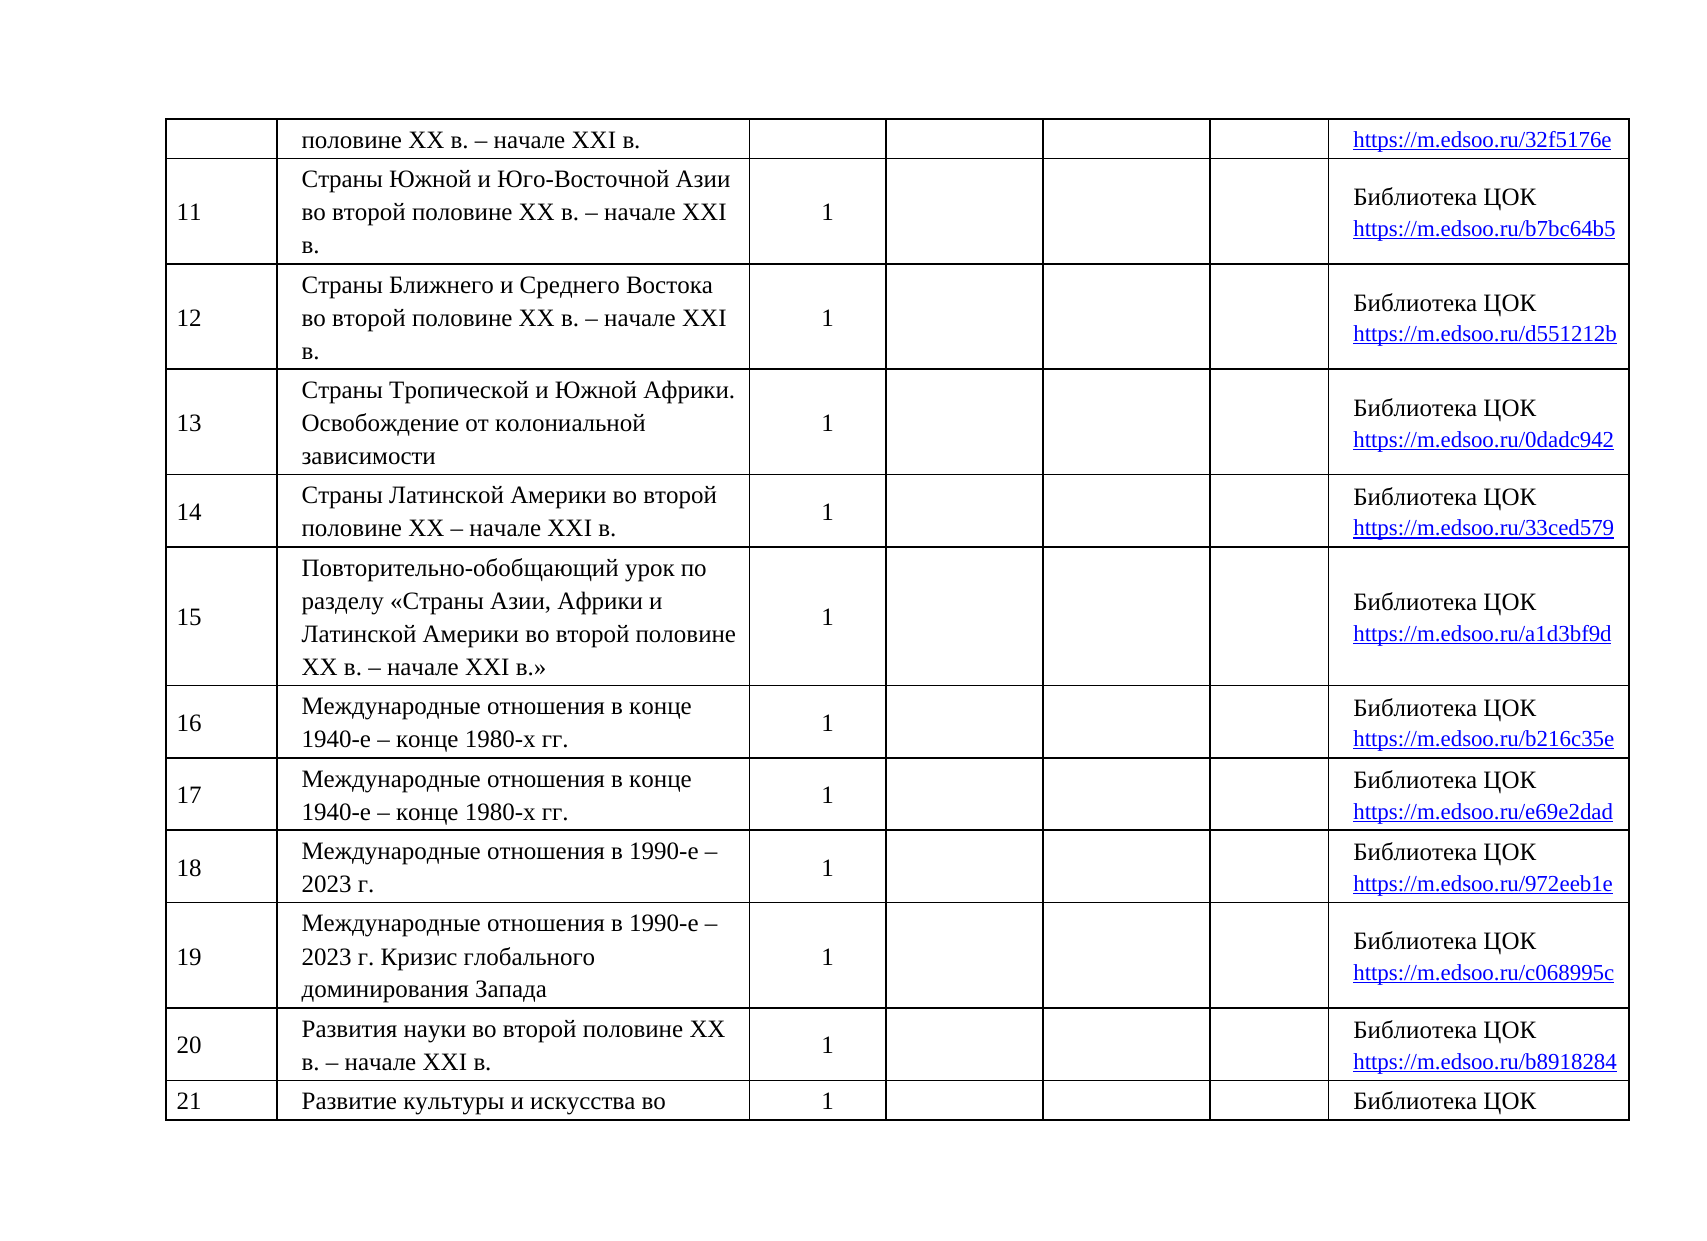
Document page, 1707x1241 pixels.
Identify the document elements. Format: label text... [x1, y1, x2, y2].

table_cell [1211, 548, 1328, 684]
table_cell Страны Южной и Юго-Восточной Азии во второй половине ХХ в. – начале ХХI в. [278, 159, 749, 263]
table_cell [887, 831, 1042, 902]
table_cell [1329, 120, 1628, 157]
table_cell [1044, 548, 1209, 684]
table_cell [1211, 1009, 1328, 1079]
table_cell Международные отношения в конце 1940-е – конце 1980-х гг. [278, 686, 749, 757]
table_cell [1044, 475, 1209, 546]
table_cell 1 [750, 903, 885, 1007]
table_cell Международные отношения в 1990-е – 2023 г. Кризис глобального доминирования Запада [278, 903, 749, 1007]
table_cell [887, 1009, 1042, 1079]
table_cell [278, 1081, 749, 1119]
table_cell 18 [167, 831, 276, 902]
table_cell Библиотека ЦОК https://m.edsoo.ru/c068995c [1329, 903, 1628, 1007]
table_cell [887, 548, 1042, 684]
table_cell 21 [167, 1081, 276, 1119]
table_cell [887, 903, 1042, 1007]
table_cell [1329, 1081, 1628, 1119]
table_cell Библиотека ЦОК https://m.edsoo.ru/e69e2dad [1329, 759, 1628, 829]
table_cell [1211, 120, 1328, 157]
table_cell 17 [167, 759, 276, 829]
table_cell [1044, 1081, 1209, 1119]
table_cell [887, 475, 1042, 546]
table_cell [1044, 903, 1209, 1007]
table_cell 20 [167, 1009, 276, 1079]
table_cell [1044, 759, 1209, 829]
table_cell Библиотека ЦОК https://m.edsoo.ru/b216c35e [1329, 686, 1628, 757]
table_cell 1 [750, 1009, 885, 1079]
table_cell [1044, 831, 1209, 902]
table_cell [1211, 475, 1328, 546]
table_cell [1044, 120, 1209, 157]
table_cell 1 [750, 475, 885, 546]
table_cell [1211, 686, 1328, 757]
table_cell 15 [167, 548, 276, 684]
table_cell 1 [750, 120, 885, 157]
table_cell 1 [750, 1081, 885, 1119]
table_cell 11 [167, 159, 276, 263]
table_cell [887, 1081, 1042, 1119]
table_cell Развития науки во второй половине ХХ в. – начале ХХI в. [278, 1009, 749, 1079]
table_cell Страны Ближнего и Среднего Востока во второй половине ХХ в. – начале ХХI в. [278, 265, 749, 368]
table_cell 1 [750, 759, 885, 829]
table_cell Повторительно-обобщающий урок по разделу «Страны Азии, Африки и Латинской Америки во второй половине ХХ в. – начале XXI в.» [278, 548, 749, 684]
table_cell [887, 686, 1042, 757]
table_cell Международные отношения в 1990-е – 2023 г. [278, 831, 749, 902]
table_cell Библиотека ЦОК https://m.edsoo.ru/33ced579 [1329, 475, 1628, 546]
table_cell [1044, 1009, 1209, 1079]
table_cell [887, 159, 1042, 263]
table_cell 1 [750, 370, 885, 474]
table_cell 14 [167, 475, 276, 546]
table_cell 10 [167, 120, 276, 157]
table_cell Библиотека ЦОК https://m.edsoo.ru/972eeb1e [1329, 831, 1628, 902]
table_cell [1211, 903, 1328, 1007]
table_cell [1044, 265, 1209, 368]
table_cell 1 [750, 265, 885, 368]
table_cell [278, 120, 749, 157]
table_cell [1044, 686, 1209, 757]
table_cell [887, 265, 1042, 368]
table_cell [1211, 759, 1328, 829]
table_cell [1044, 159, 1209, 263]
table_cell 1 [750, 686, 885, 757]
table_cell [1211, 831, 1328, 902]
table_cell Страны Тропической и Южной Африки. Освобождение от колониальной зависимости [278, 370, 749, 474]
table_cell Библиотека ЦОК https://m.edsoo.ru/a1d3bf9d [1329, 548, 1628, 684]
table_cell Международные отношения в конце 1940-е – конце 1980-х гг. [278, 759, 749, 829]
table_cell 1 [750, 548, 885, 684]
table_cell [887, 759, 1042, 829]
table_cell [887, 120, 1042, 157]
table_cell Библиотека ЦОК https://m.edsoo.ru/b7bc64b5 [1329, 159, 1628, 263]
table_cell 16 [167, 686, 276, 757]
table_cell Страны Латинской Америки во второй половине ХХ – начале ХХI в. [278, 475, 749, 546]
table_cell [1211, 1081, 1328, 1119]
table_cell 12 [167, 265, 276, 368]
table_cell [1211, 265, 1328, 368]
table_cell [887, 370, 1042, 474]
table_cell 13 [167, 370, 276, 474]
table_cell 19 [167, 903, 276, 1007]
table_cell Библиотека ЦОК https://m.edsoo.ru/0dadc942 [1329, 370, 1628, 474]
table_cell [1044, 370, 1209, 474]
table_cell Библиотека ЦОК https://m.edsoo.ru/d551212b [1329, 265, 1628, 368]
table_cell Библиотека ЦОК https://m.edsoo.ru/b8918284 [1329, 1009, 1628, 1079]
table_cell 1 [750, 159, 885, 263]
table_cell 1 [750, 831, 885, 902]
table_cell [1211, 370, 1328, 474]
table_cell [1211, 159, 1328, 263]
